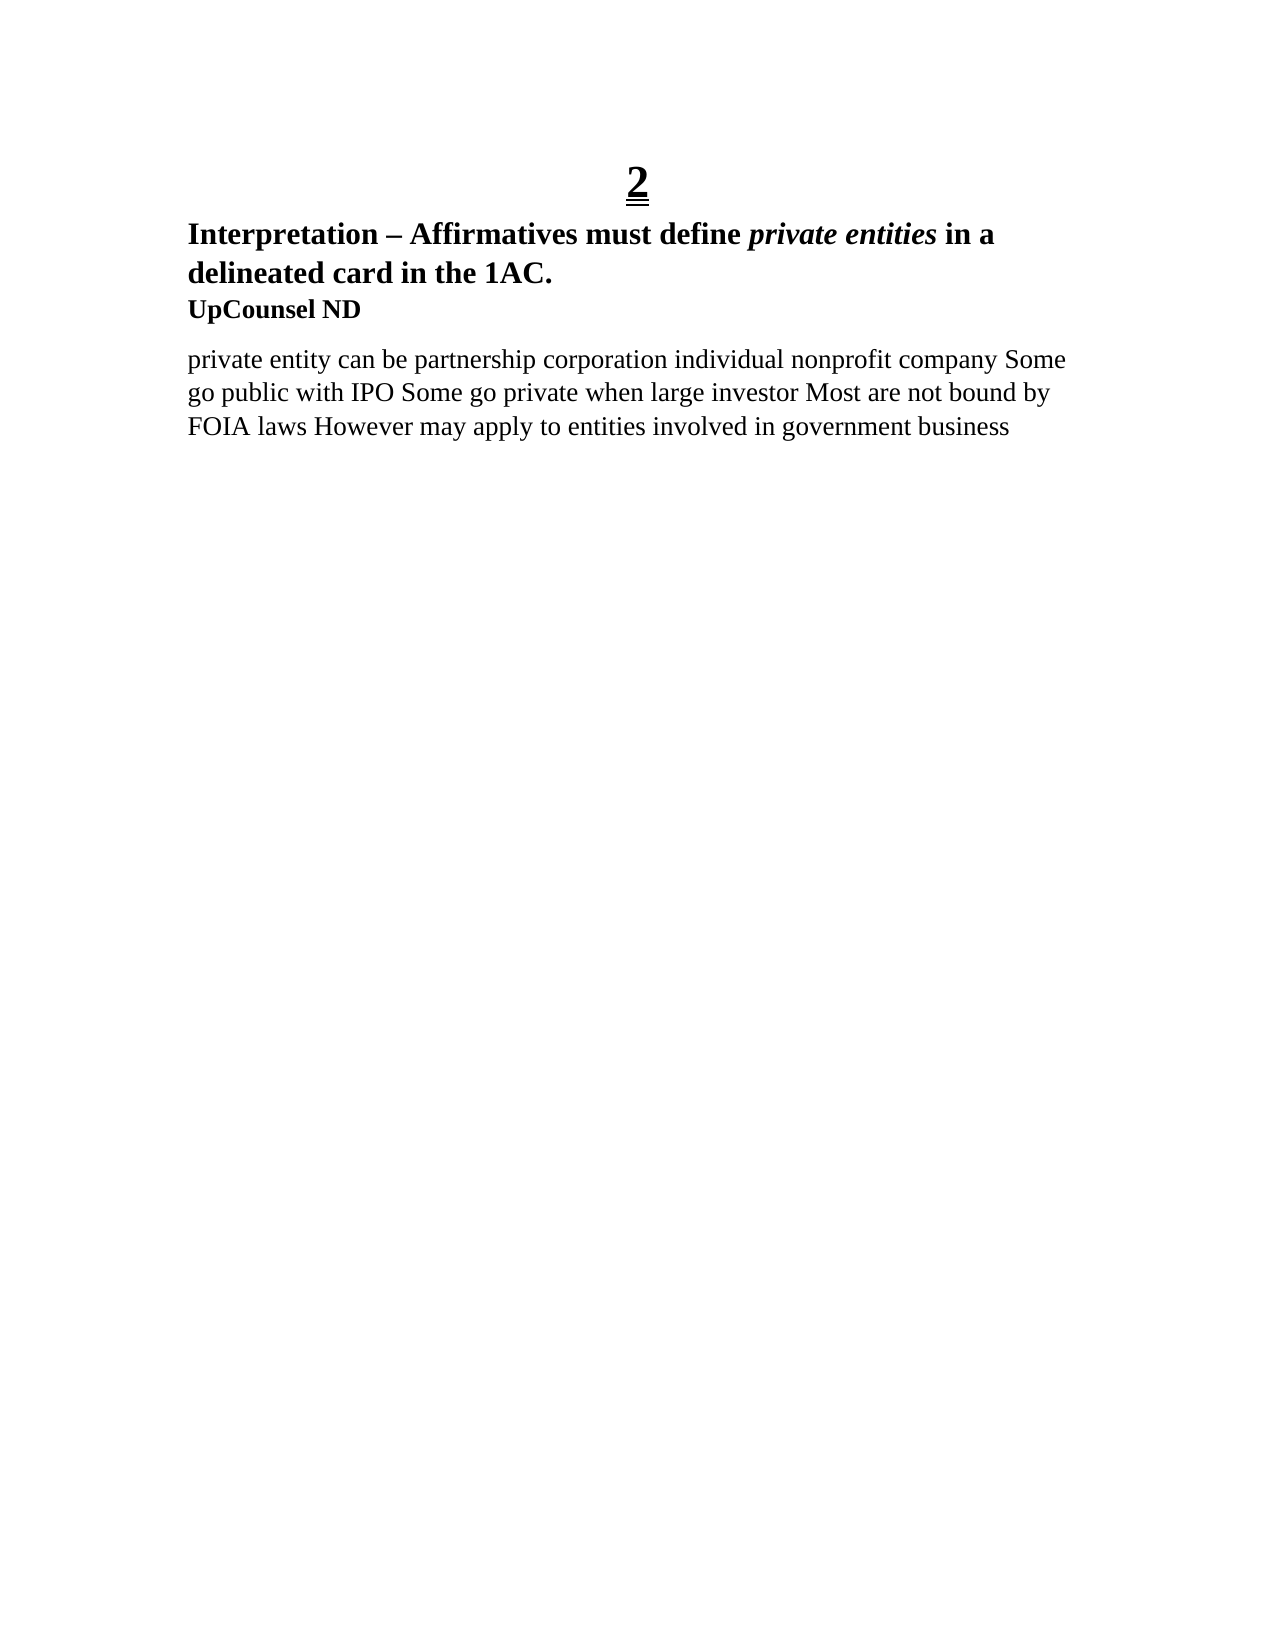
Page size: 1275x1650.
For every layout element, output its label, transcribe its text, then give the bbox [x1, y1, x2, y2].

subtitle 2 [187, 154, 1087, 207]
subtitle Interpretation – Affirmatives must define private entities in a delineated card in the 1AC. [187, 215, 1087, 290]
text UpCounsel ND [187, 293, 1087, 324]
text private entity can be partnership corporation individual nonprofit company Some go public with IPO Some go private when large investor Most are not bound by FOIA laws However may apply to entities involved in government business [187, 343, 1087, 441]
